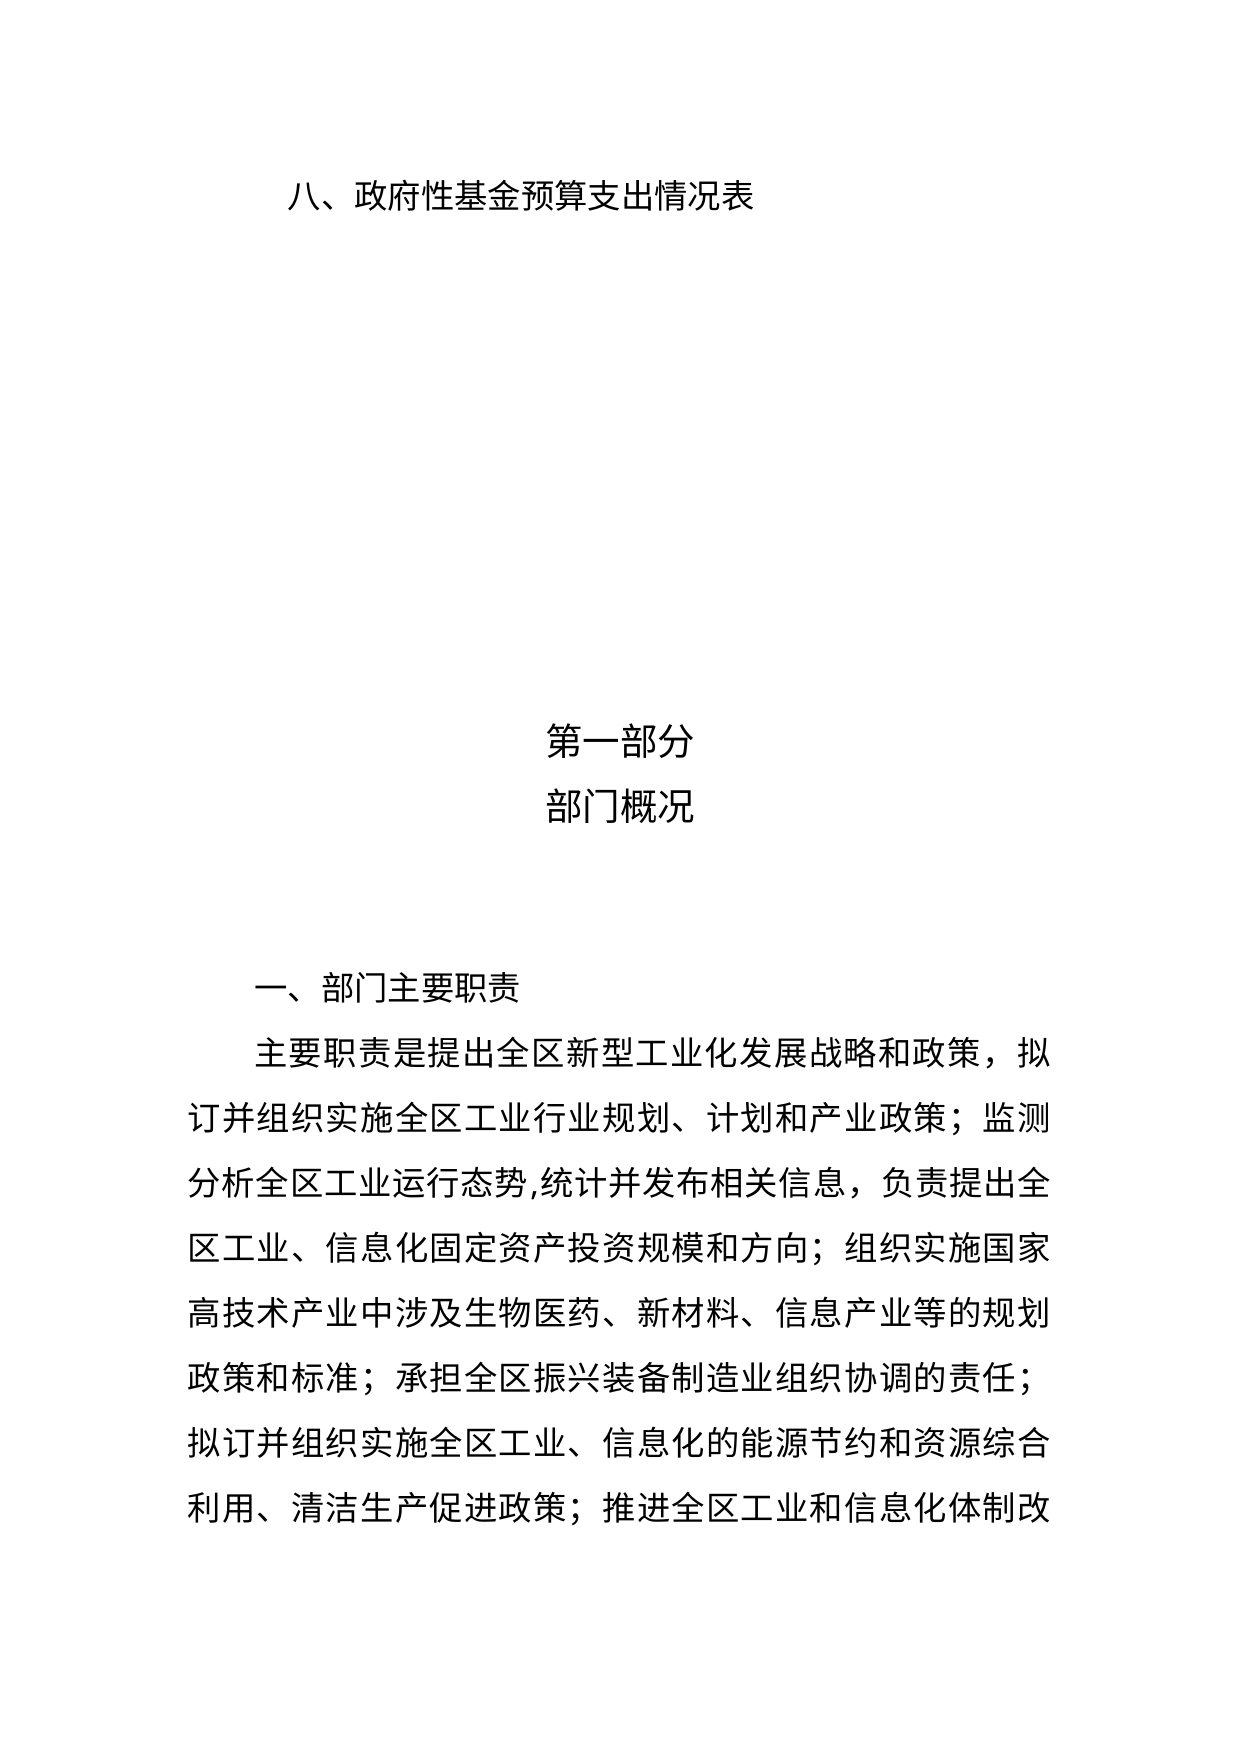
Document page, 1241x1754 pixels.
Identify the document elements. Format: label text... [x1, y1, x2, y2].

text 八、政府性基金预算支出情况表 [187, 162, 1053, 227]
text 第一部分 [187, 706, 1053, 771]
text 一、部门主要职责 [187, 954, 1053, 1019]
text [187, 1019, 1053, 1539]
text 部门概况 [187, 771, 1053, 836]
